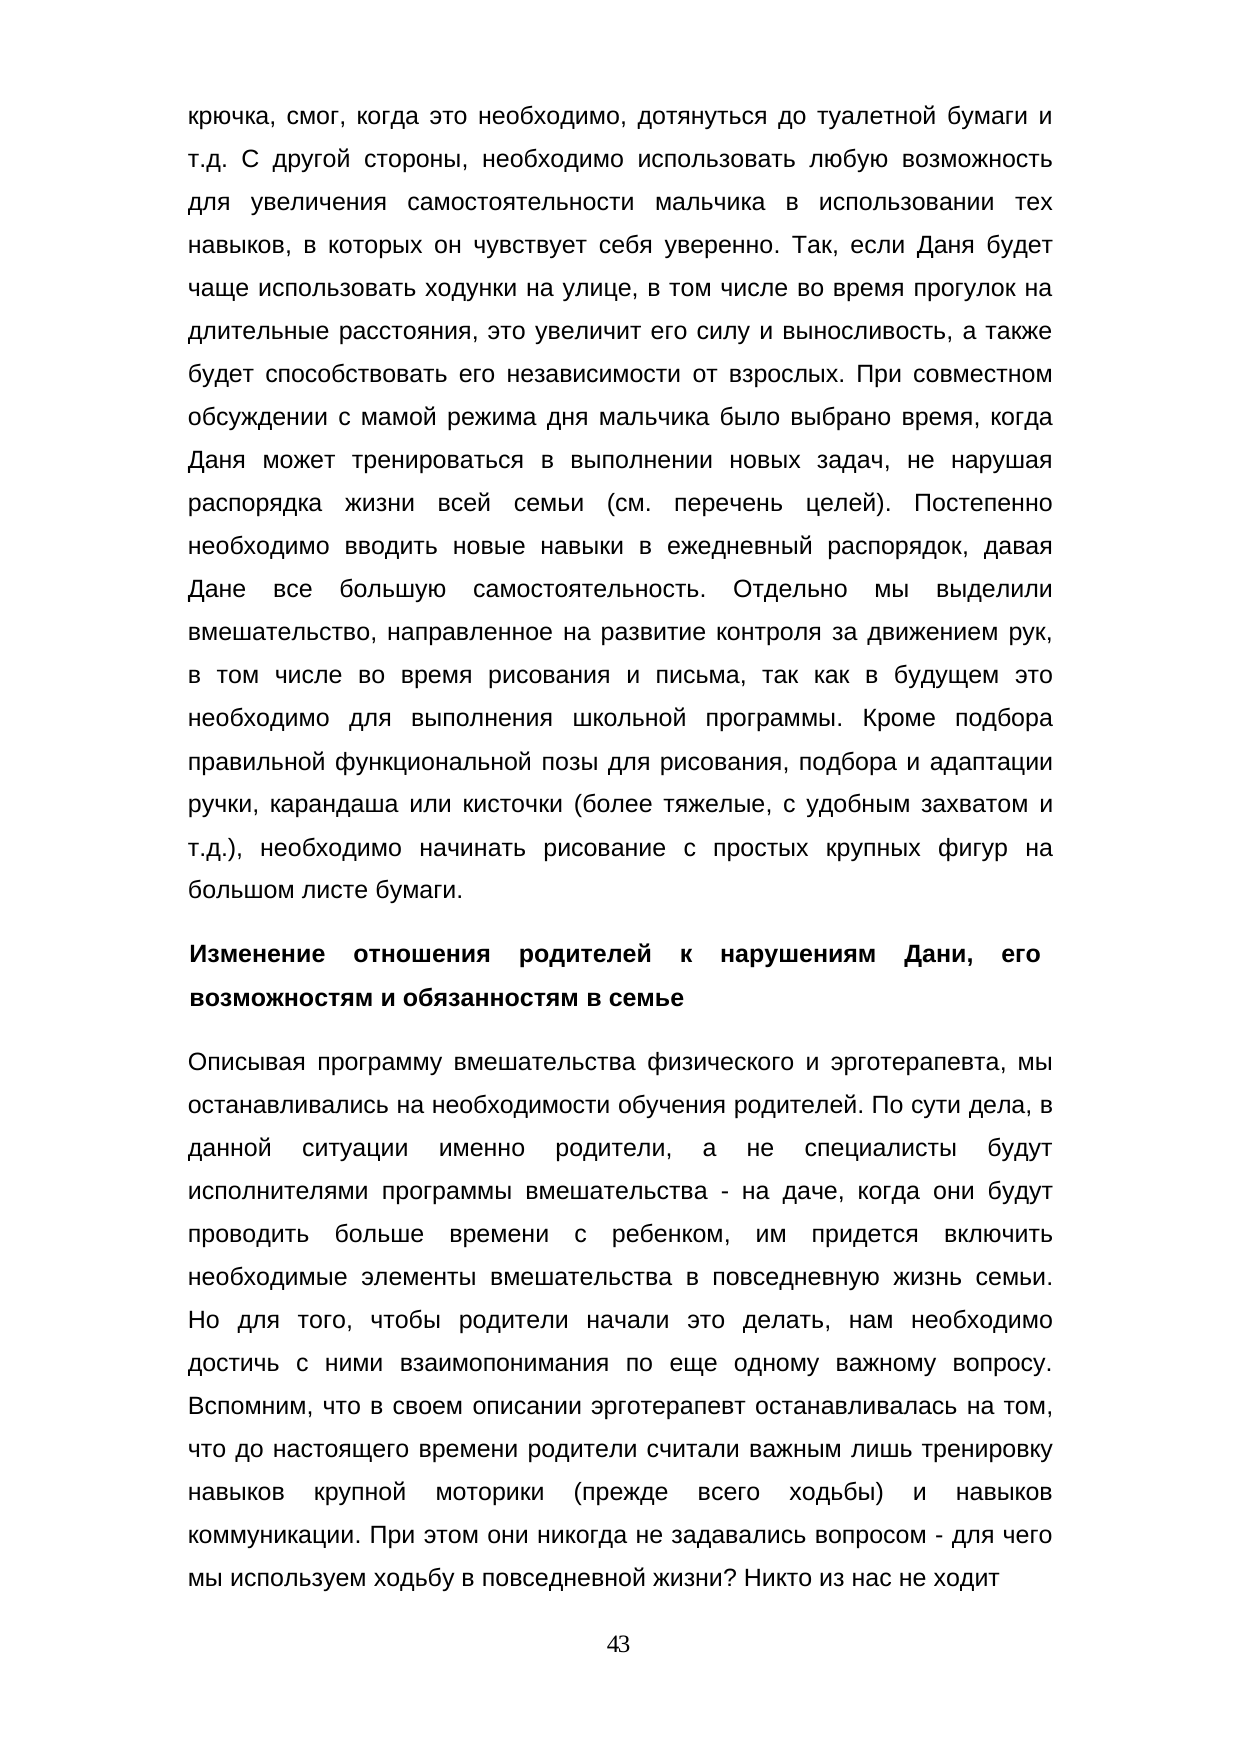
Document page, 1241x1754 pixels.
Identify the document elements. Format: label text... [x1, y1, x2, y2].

text Описывая программу вмешательства физического и эрготерапевта, мы останавливались на необходимости обучения родителей. По сути дела, в данной ситуации именно родители, а не специалисты будут исполнителями программы вмешательства - на даче, когда они будут проводить больше времени с ребенком, им придется включить необходимые элементы вмешательства в повседневную жизнь семьи. Но для того, чтобы родители начали это делать, нам необходимо достичь с ними взаимопонимания по еще одному важному вопросу. Вспомним, что в своем описании эрготерапевт останавливалась на том, что до настоящего времени родители считали важным лишь тренировку навыков крупной моторики (прежде всего ходьбы) и навыков коммуникации. При этом они никогда не задавались вопросом - для чего мы используем ходьбу в повседневной жизни? Никто из нас не ходит [188, 1036, 1053, 1596]
text Изменение отношения родителей к нарушениям Дани, его возможностям и обязанностям в семье [189, 928, 1053, 1015]
text крючка, смог, когда это необходимо, дотянуться до туалетной бумаги и т.д. С другой стороны, необходимо использовать любую возможность для увеличения самостоятельности мальчика в использовании тех навыков, в которых он чувствует себя уверенно. Так, если Даня будет чаще использовать ходунки на улице, в том числе во время прогулок на длительные расстояния, это увеличит его силу и выносливость, а также будет способствовать его независимости от взрослых. При совместном обсуждении с мамой режима дня мальчика было выбрано время, когда Даня может тренироваться в выполнении новых задач, не нарушая распорядка жизни всей семьи (см. перечень целей). Постепенно необходимо вводить новые навыки в ежедневный распорядок, давая Дане все большую самостоятельность. Отдельно мы выделили вмешательство, направленное на развитие контроля за движением рук, в том числе во время рисования и письма, так как в будущем это необходимо для выполнения школьной программы. Кроме подбора правильной функциональной позы для рисования, подбора и адаптации ручки, карандаша или кисточки (более тяжелые, с удобным захватом и т.д.), необходимо начинать рисование с простых крупных фигур на большом листе бумаги. [188, 90, 1053, 908]
text 43 [188, 1629, 1050, 1658]
